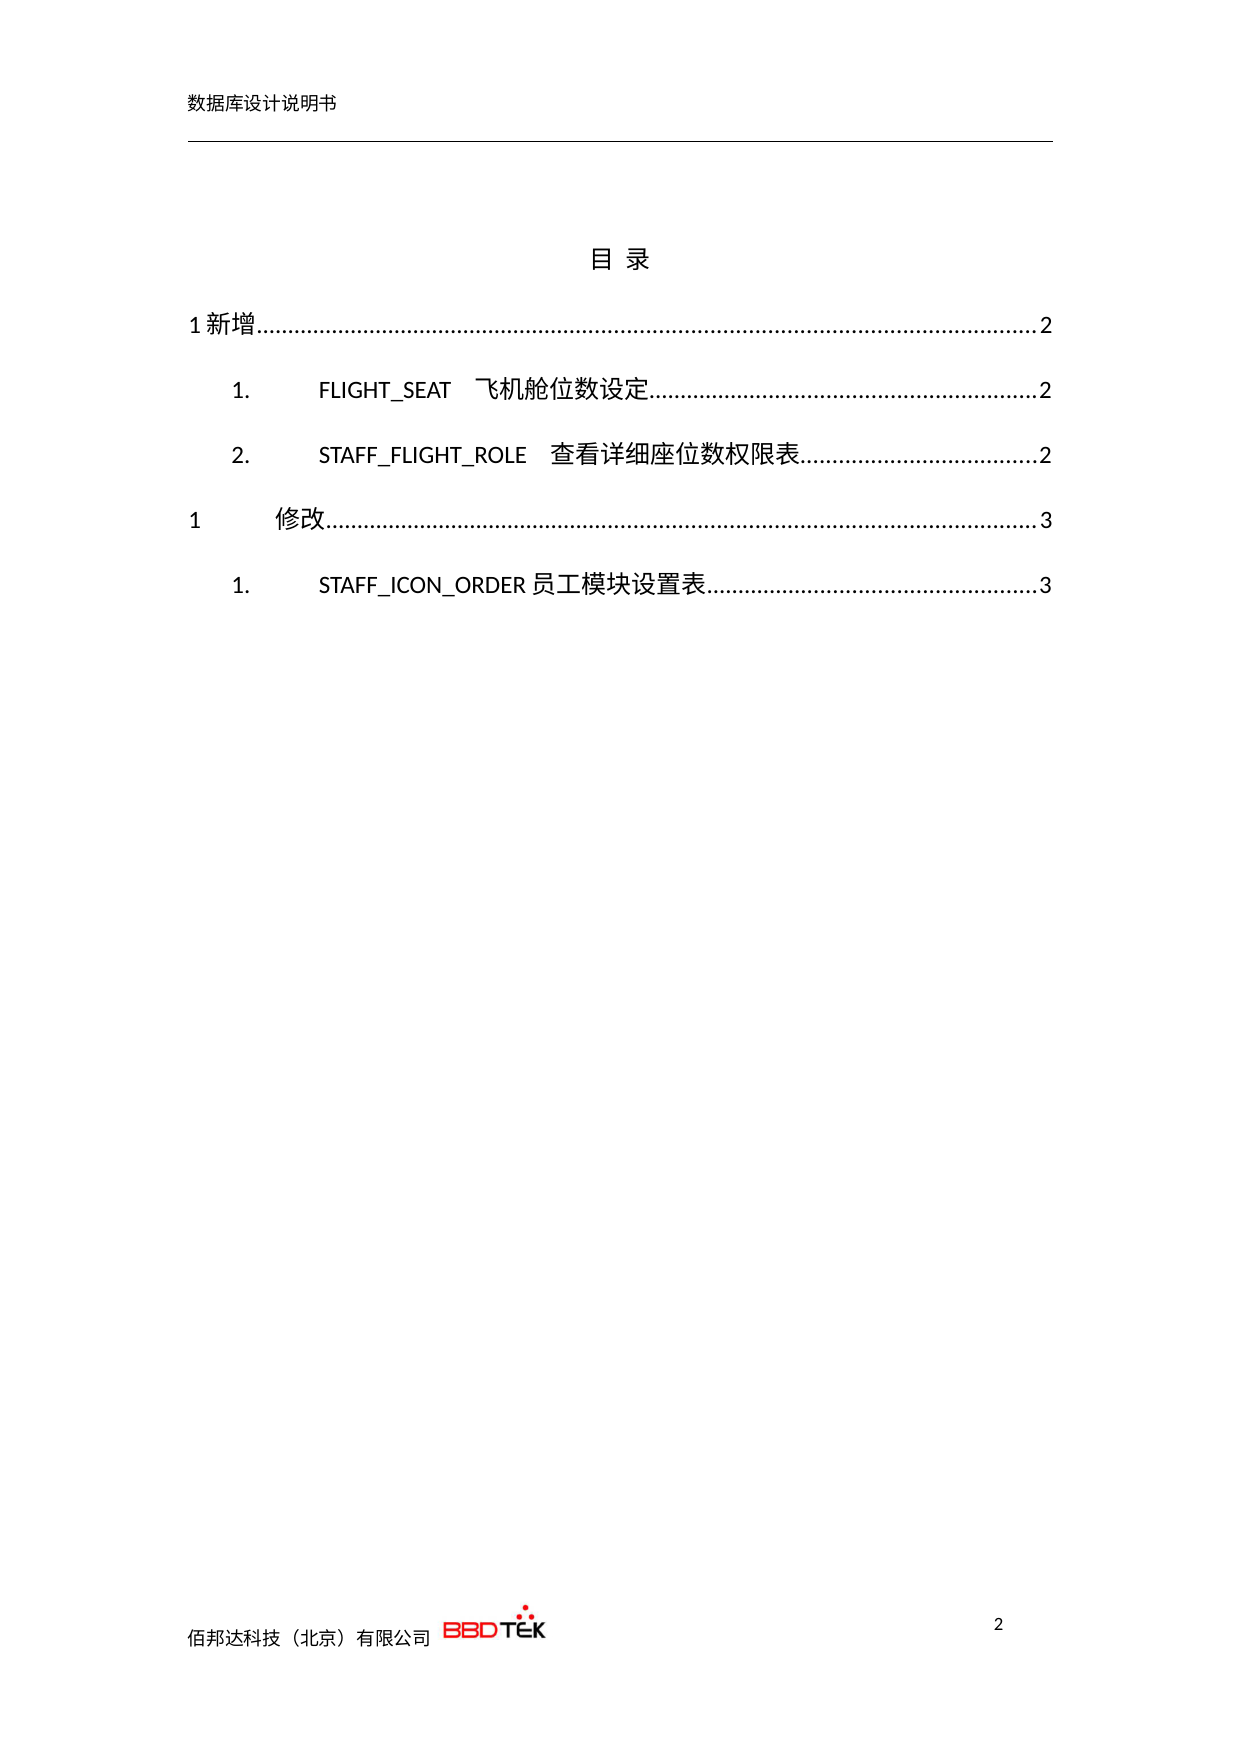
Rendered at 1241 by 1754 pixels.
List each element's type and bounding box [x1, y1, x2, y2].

picture [431, 1599, 553, 1646]
